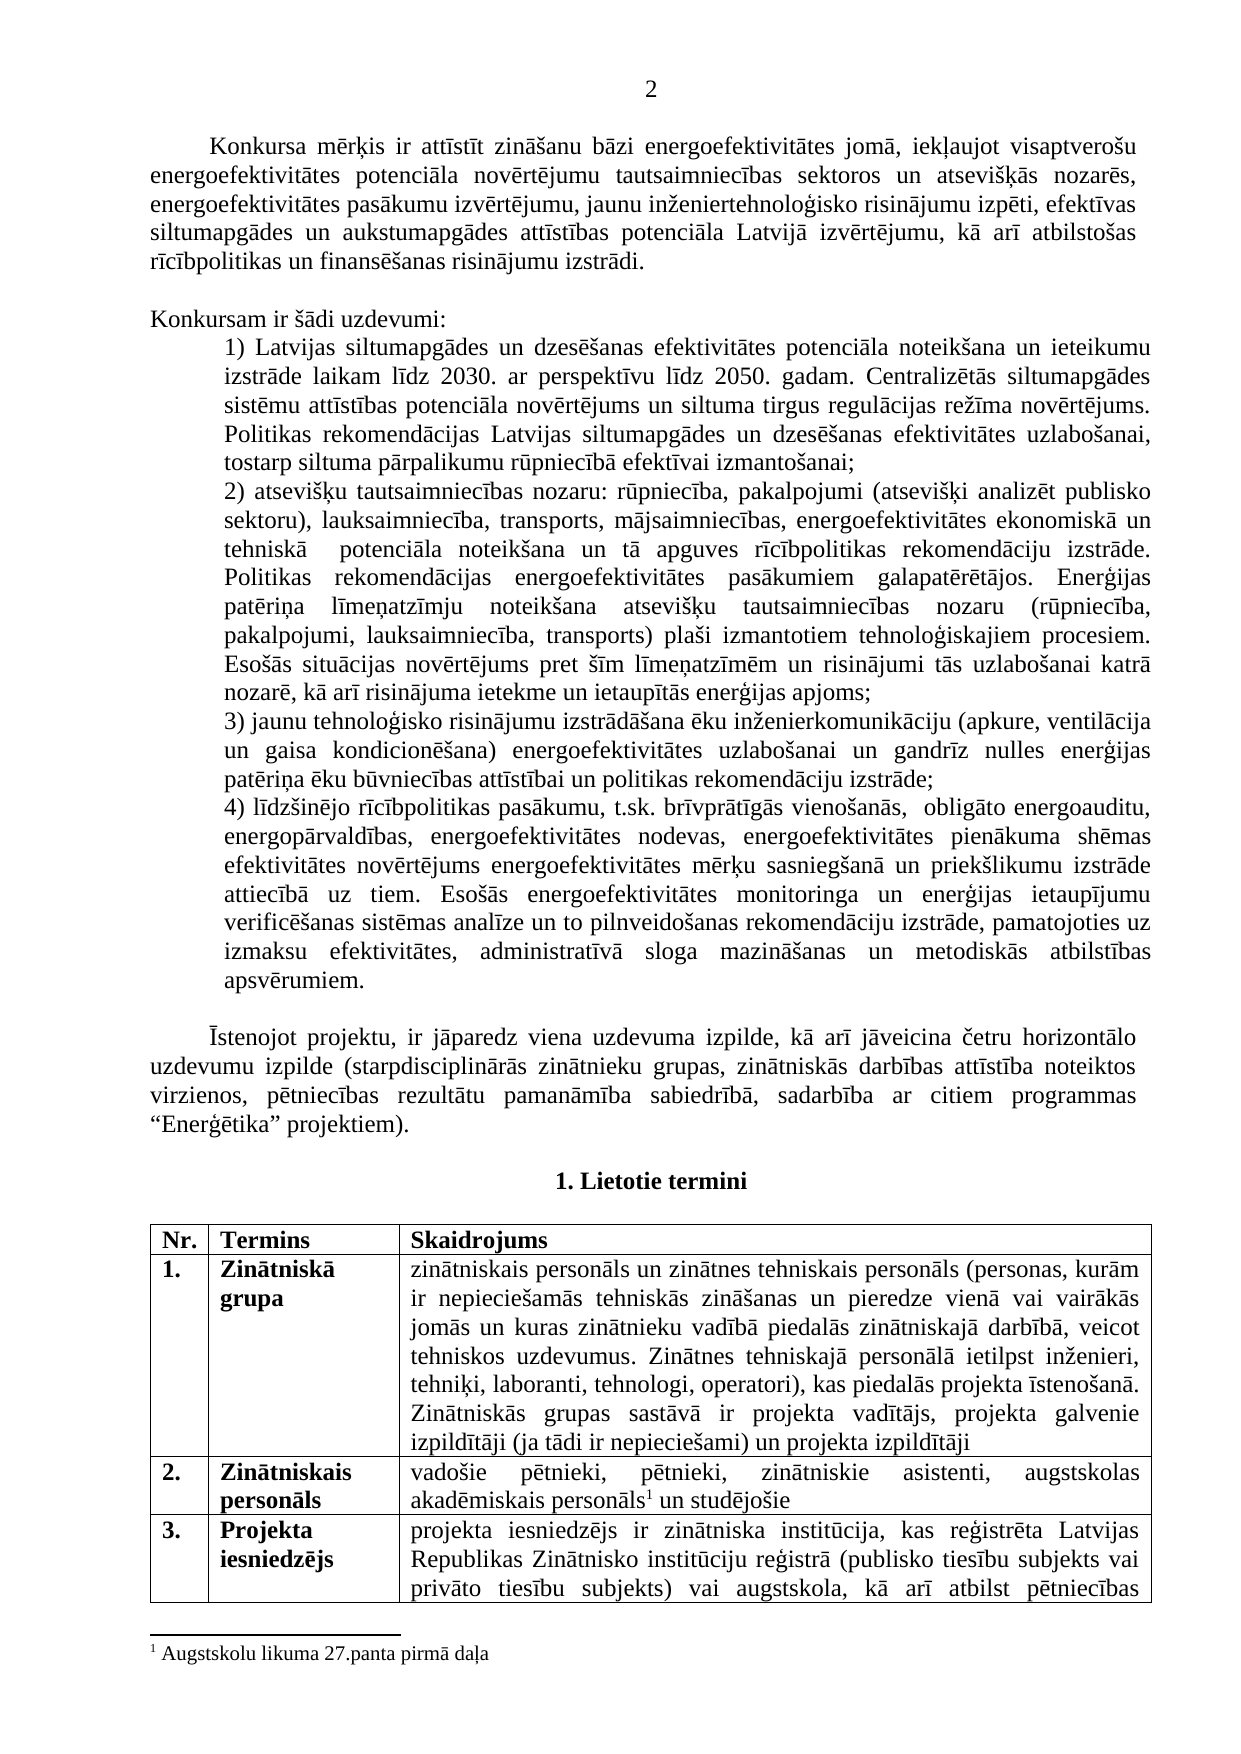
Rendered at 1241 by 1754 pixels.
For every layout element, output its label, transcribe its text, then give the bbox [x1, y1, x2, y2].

table_cell 3. [151, 1515, 208, 1602]
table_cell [400, 1515, 1151, 1602]
table_header Nr. [151, 1225, 208, 1253]
table_cell vadošie pētnieki, pētnieki, zinātniskie asistenti, augstskolas akadēmiskais personāls un studējošie [400, 1457, 1151, 1514]
subtitle 1. Lietotie termini [150, 1166, 1152, 1195]
table_header Skaidrojums [400, 1225, 1151, 1253]
text 1) Latvijas siltumapgādes un dzesēšanas efektivitātes potenciāla noteikšana un ieteikumu izstrāde laikam līdz 2030. ar perspektīvu līdz 2050. gadam. Centralizētās siltumapgādes sistēmu attīstības potenciāla novērtējums un siltuma tirgus regulācijas režīma novērtējums. Politikas rekomendācijas Latvijas siltumapgādes un dzesēšanas efektivitātes uzlabošanai, tostarp siltuma pārpalikumu rūpniecībā efektīvai izmantošanai; [224, 332, 1152, 476]
table_cell Zinātniskā grupa [209, 1255, 399, 1456]
table_header Termins [209, 1225, 399, 1253]
table_cell 2. [151, 1457, 208, 1514]
table_cell zinātniskais personāls un zinātnes tehniskais personāls (personas, kurām ir nepieciešamās tehniskās zināšanas un pieredze vienā vai vairākās jomās un kuras zinātnieku vadībā piedalās zinātniskajā darbībā, veicot tehniskos uzdevumus. Zinātnes tehniskajā personālā ietilpst inženieri, tehniķi, laboranti, tehnologi, operatori), kas piedalās projekta īstenošanā. Zinātniskās grupas sastāvā ir projekta vadītājs, projekta galvenie izpildītāji (ja tādi ir nepieciešami) un projekta izpildītāji [400, 1255, 1151, 1456]
text Konkursa mērķis ir attīstīt zināšanu bāzi energoefektivitātes jomā, iekļaujot visaptverošu energoefektivitātes potenciāla novērtējumu tautsaimniecības sektoros un atsevišķās nozarēs, energoefektivitātes pasākumu izvērtējumu, jaunu inženiertehnoloģisko risinājumu izpēti, efektīvas siltumapgādes un aukstumapgādes attīstības potenciāla Latvijā izvērtējumu, kā arī atbilstošas rīcībpolitikas un finansēšanas risinājumu izstrādi. [150, 131, 1137, 275]
text Konkursam ir šādi uzdevumi: [150, 304, 1152, 332]
text 3) jaunu tehnoloģisko risinājumu izstrādāšana ēku inženierkomunikāciju (apkure, ventilācija un gaisa kondicionēšana) energoefektivitātes uzlabošanai un gandrīz nulles enerģijas patēriņa ēku būvniecības attīstībai un politikas rekomendāciju izstrāde; [224, 706, 1152, 792]
table_cell 1. [151, 1255, 208, 1456]
text 2) atsevišķu tautsaimniecības nozaru: rūpniecība, pakalpojumi (atsevišķi analizēt publisko sektoru), lauksaimniecība, transports, mājsaimniecības, energoefektivitātes ekonomiskā un tehniskā potenciāla noteikšana un tā apguves rīcībpolitikas rekomendāciju izstrāde. Politikas rekomendācijas energoefektivitātes pasākumiem galapatērētājos. Enerģijas patēriņa līmeņatzīmju noteikšana atsevišķu tautsaimniecības nozaru (rūpniecība, pakalpojumi, lauksaimniecība, transports) plaši izmantotiem tehnoloģiskajiem procesiem. Esošās situācijas novērtējums pret šīm līmeņatzīmēm un risinājumi tās uzlabošanai katrā nozarē, kā arī risinājuma ietekme un ietaupītās enerģijas apjoms; [224, 476, 1152, 706]
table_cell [209, 1515, 399, 1602]
text 4) līdzšinējo rīcībpolitikas pasākumu, t.sk. brīvprātīgās vienošanās, obligāto energoauditu, energopārvaldības, energoefektivitātes nodevas, energoefektivitātes pienākuma shēmas efektivitātes novērtējums energoefektivitātes mērķu sasniegšanā un priekšlikumu izstrāde attiecībā uz tiem. Esošās energoefektivitātes monitoringa un enerģijas ietaupījumu verificēšanas sistēmas analīze un to pilnveidošanas rekomendāciju izstrāde, pamatojoties uz izmaksu efektivitātes, administratīvā sloga mazināšanas un metodiskās atbilstības apsvērumiem. [224, 792, 1152, 994]
table_cell Zinātniskais personāls [209, 1457, 399, 1514]
text Īstenojot projektu, ir jāparedz viena uzdevuma izpilde, kā arī jāveicina četru horizontālo uzdevumu izpilde (starpdisciplinārās zinātnieku grupas, zinātniskās darbības attīstība noteiktos virzienos, pētniecības rezultātu pamanāmība sabiedrībā, sadarbība ar citiem programmas “Enerģētika” projektiem). [150, 1022, 1137, 1137]
